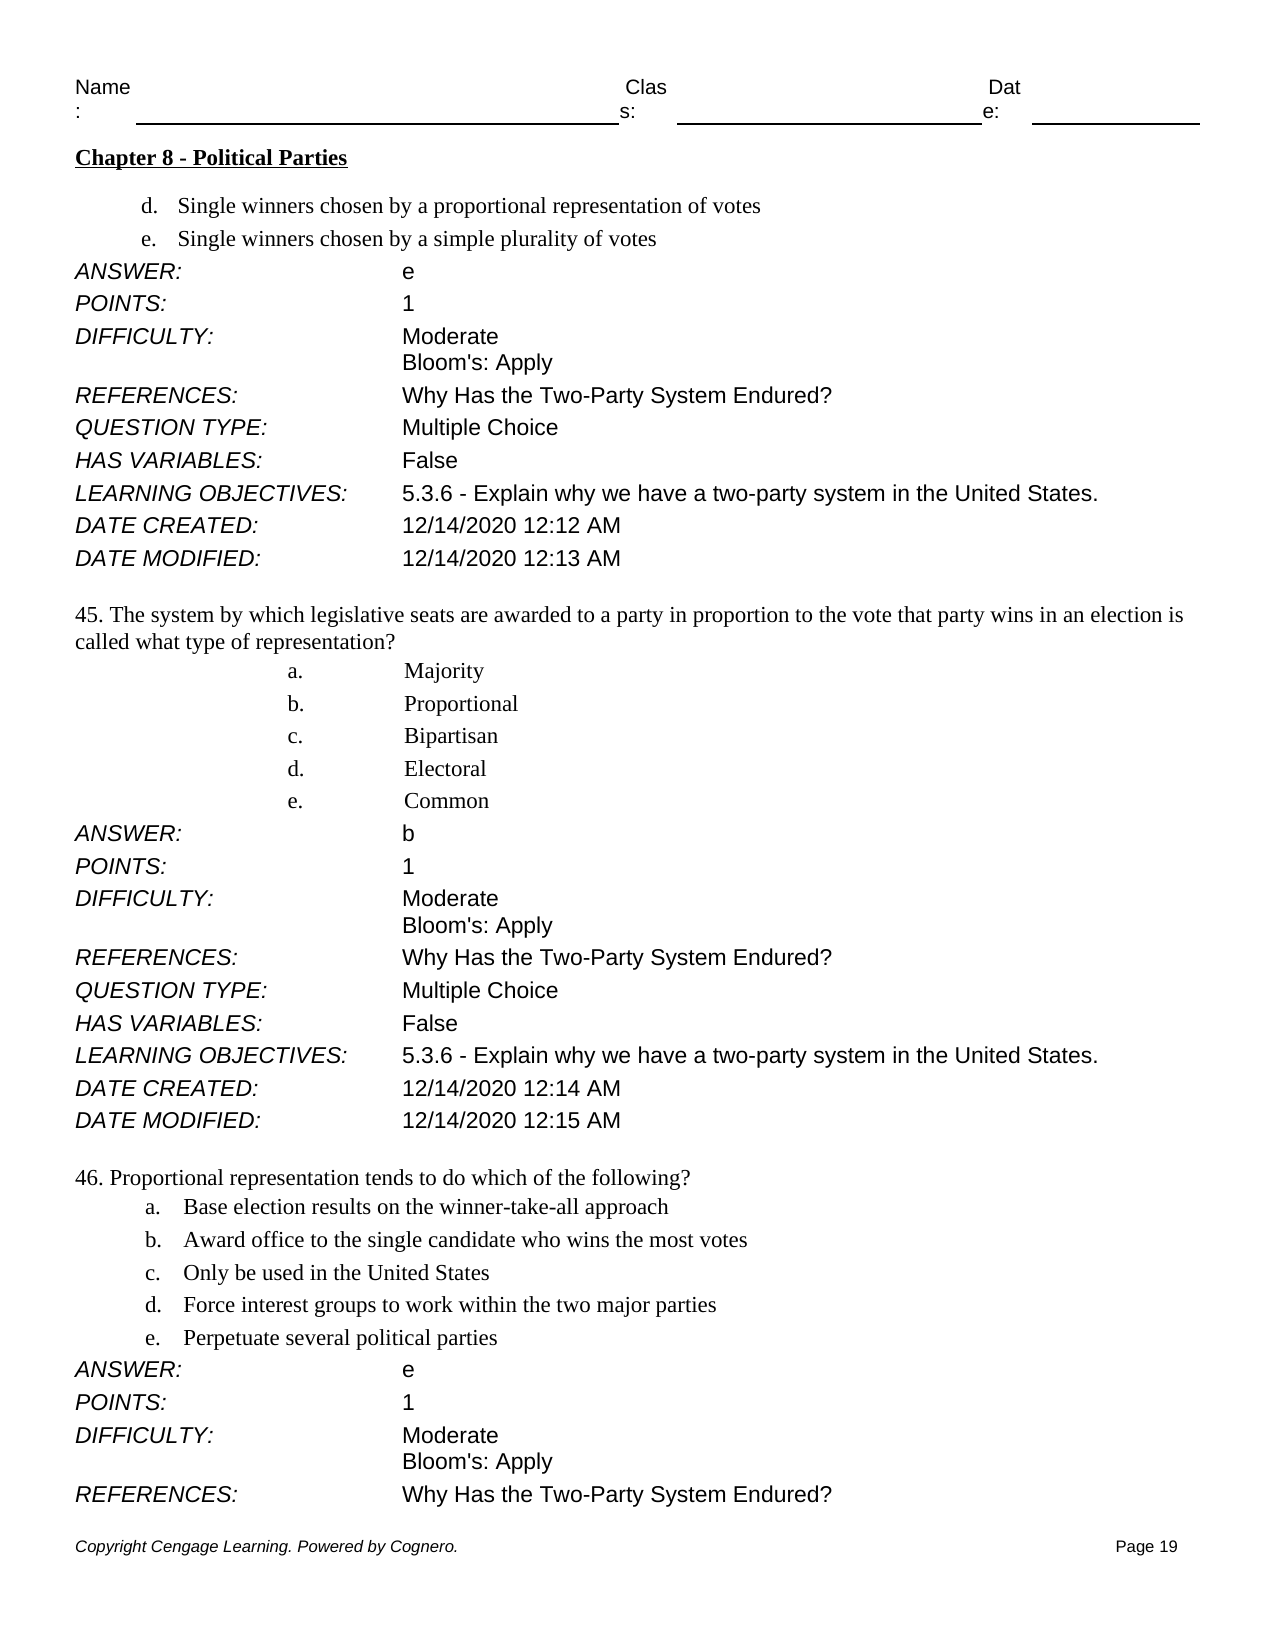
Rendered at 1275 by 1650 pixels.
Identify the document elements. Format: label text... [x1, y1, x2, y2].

table_header 45. The system by which legislative seats are awarded to a party in proportion to the vote that party wins in an election is called what type of representation? [75, 601, 1200, 1137]
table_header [75, 1164, 1200, 1510]
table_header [75, 189, 1200, 574]
